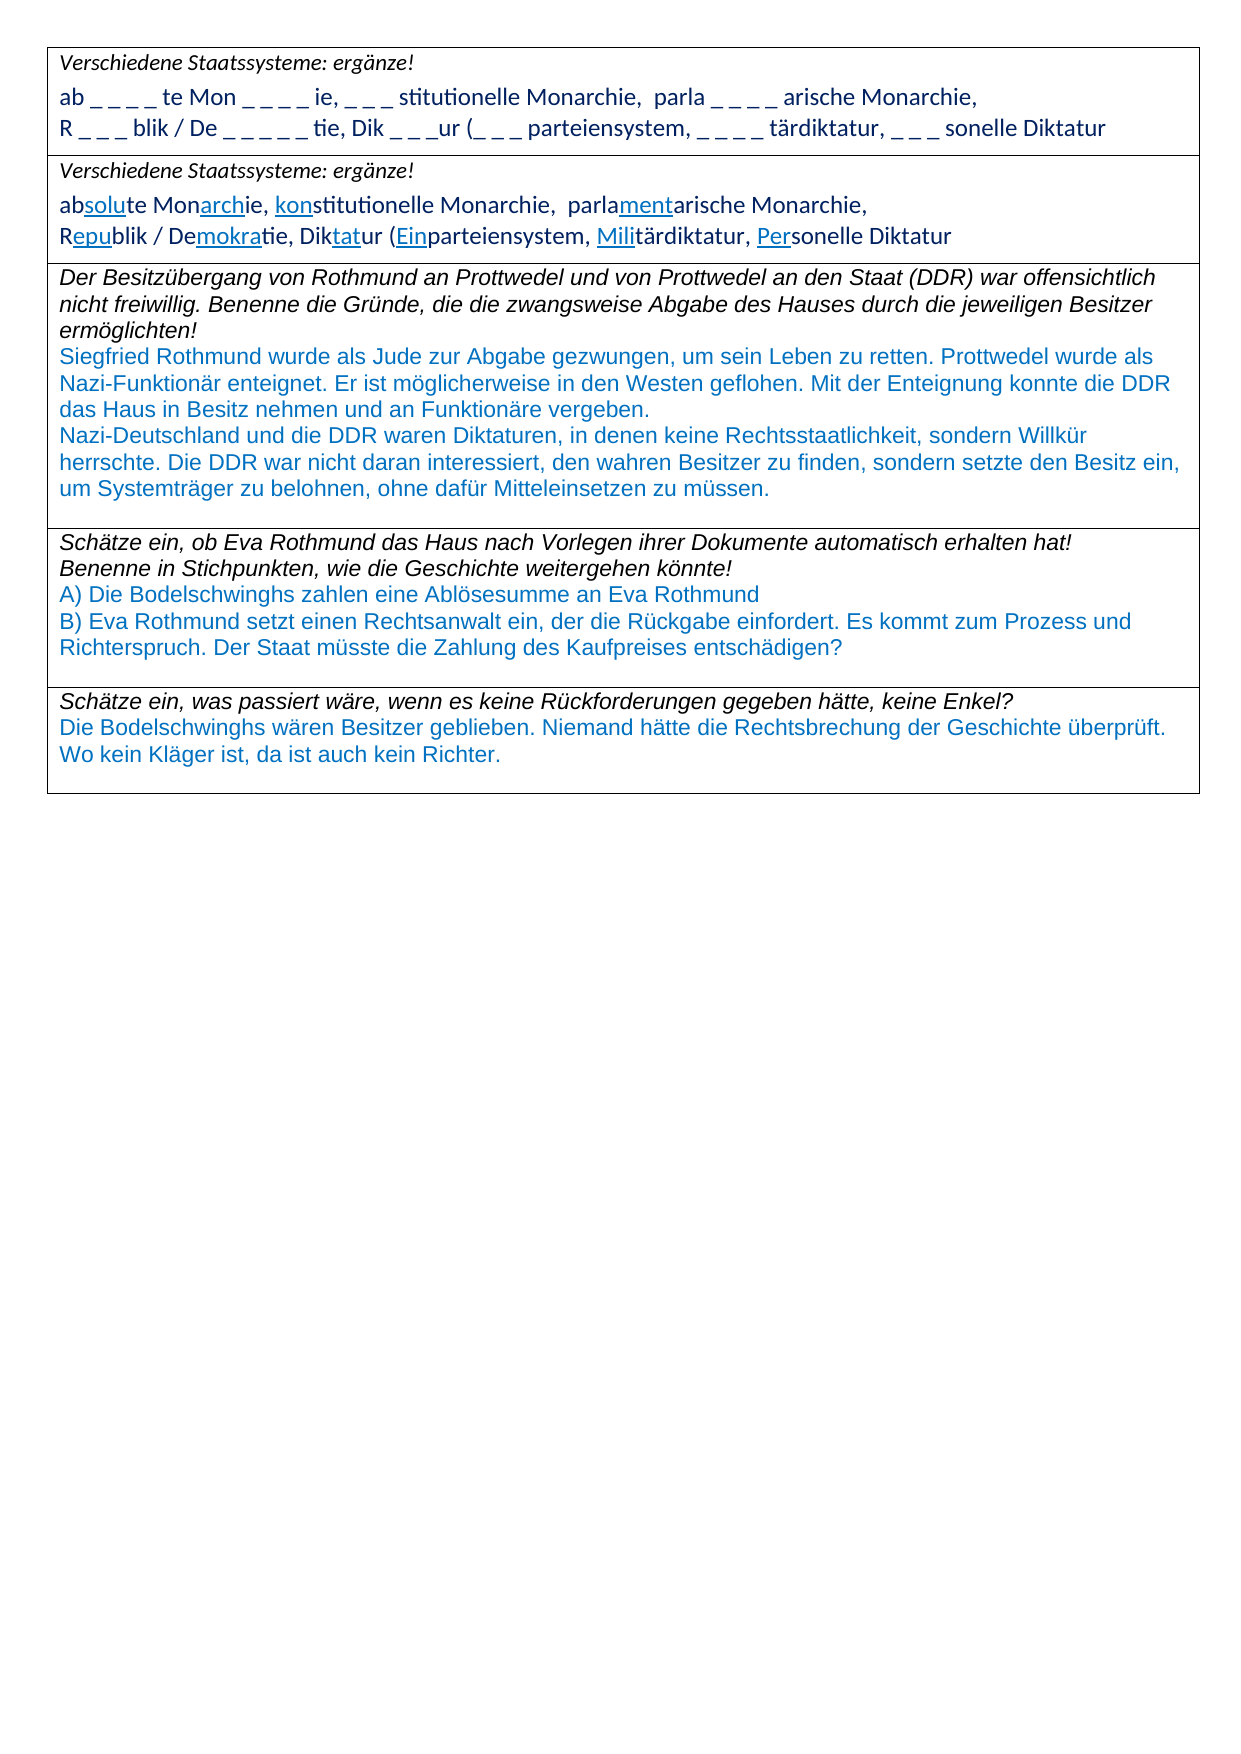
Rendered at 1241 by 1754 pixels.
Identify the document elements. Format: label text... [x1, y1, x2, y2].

table_cell Verschiedene Staatssysteme: ergänze! ab _ _ _ _ te Mon _ _ _ _ ie, _ _ _ stitutionelle Monarchie, parla _ _ _ _ arische Monarchie, R _ _ _ blik / De _ _ _ _ _ tie, Dik _ _ _ur (_ _ _ parteiensystem, _ _ _ _ tärdiktatur, _ _ _ sonelle Diktatur [48, 48, 1199, 155]
table_cell Verschiedene Staatssysteme: ergänze! absolute Monarchie, konstitutionelle Monarchie, parlamentarische Monarchie, Republik / Demokratie, Diktatur (Einparteiensystem, Militärdiktatur, Personelle Diktatur [48, 156, 1199, 263]
table_cell Schätze ein, was passiert wäre, wenn es keine Rückforderungen gegeben hätte, keine Enkel? Die Bodelschwinghs wären Besitzer geblieben. Niemand hätte die Rechtsbrechung der Geschichte überprüft. Wo kein Kläger ist, da ist auch kein Richter. [48, 688, 1199, 793]
table_cell Schätze ein, ob Eva Rothmund das Haus nach Vorlegen ihrer Dokumente automatisch erhalten hat! Benenne in Stichpunkten, wie die Geschichte weitergehen könnte! A) Die Bodelschwinghs zahlen eine Ablösesumme an Eva Rothmund B) Eva Rothmund setzt einen Rechtsanwalt ein, der die Rückgabe einfordert. Es kommt zum Prozess und Richterspruch. Der Staat müsste die Zahlung des Kaufpreises entschädigen? [48, 529, 1199, 687]
table_cell Der Besitzübergang von Rothmund an Prottwedel und von Prottwedel an den Staat (DDR) war offensichtlich nicht freiwillig. Benenne die Gründe, die die zwangsweise Abgabe des Hauses durch die jeweiligen Besitzer ermöglichten! Siegfried Rothmund wurde als Jude zur Abgabe gezwungen, um sein Leben zu retten. Prottwedel wurde als Nazi-Funktionär enteignet. Er ist möglicherweise in den Westen geflohen. Mit der Enteignung konnte die DDR das Haus in Besitz nehmen und an Funktionäre vergeben. Nazi-Deutschland und die DDR waren Diktaturen, in denen keine Rechtsstaatlichkeit, sondern Willkür herrschte. Die DDR war nicht daran interessiert, den wahren Besitzer zu finden, sondern setzte den Besitz ein, um Systemträger zu belohnen, ohne dafür Mitteleinsetzen zu müssen. [48, 264, 1199, 528]
